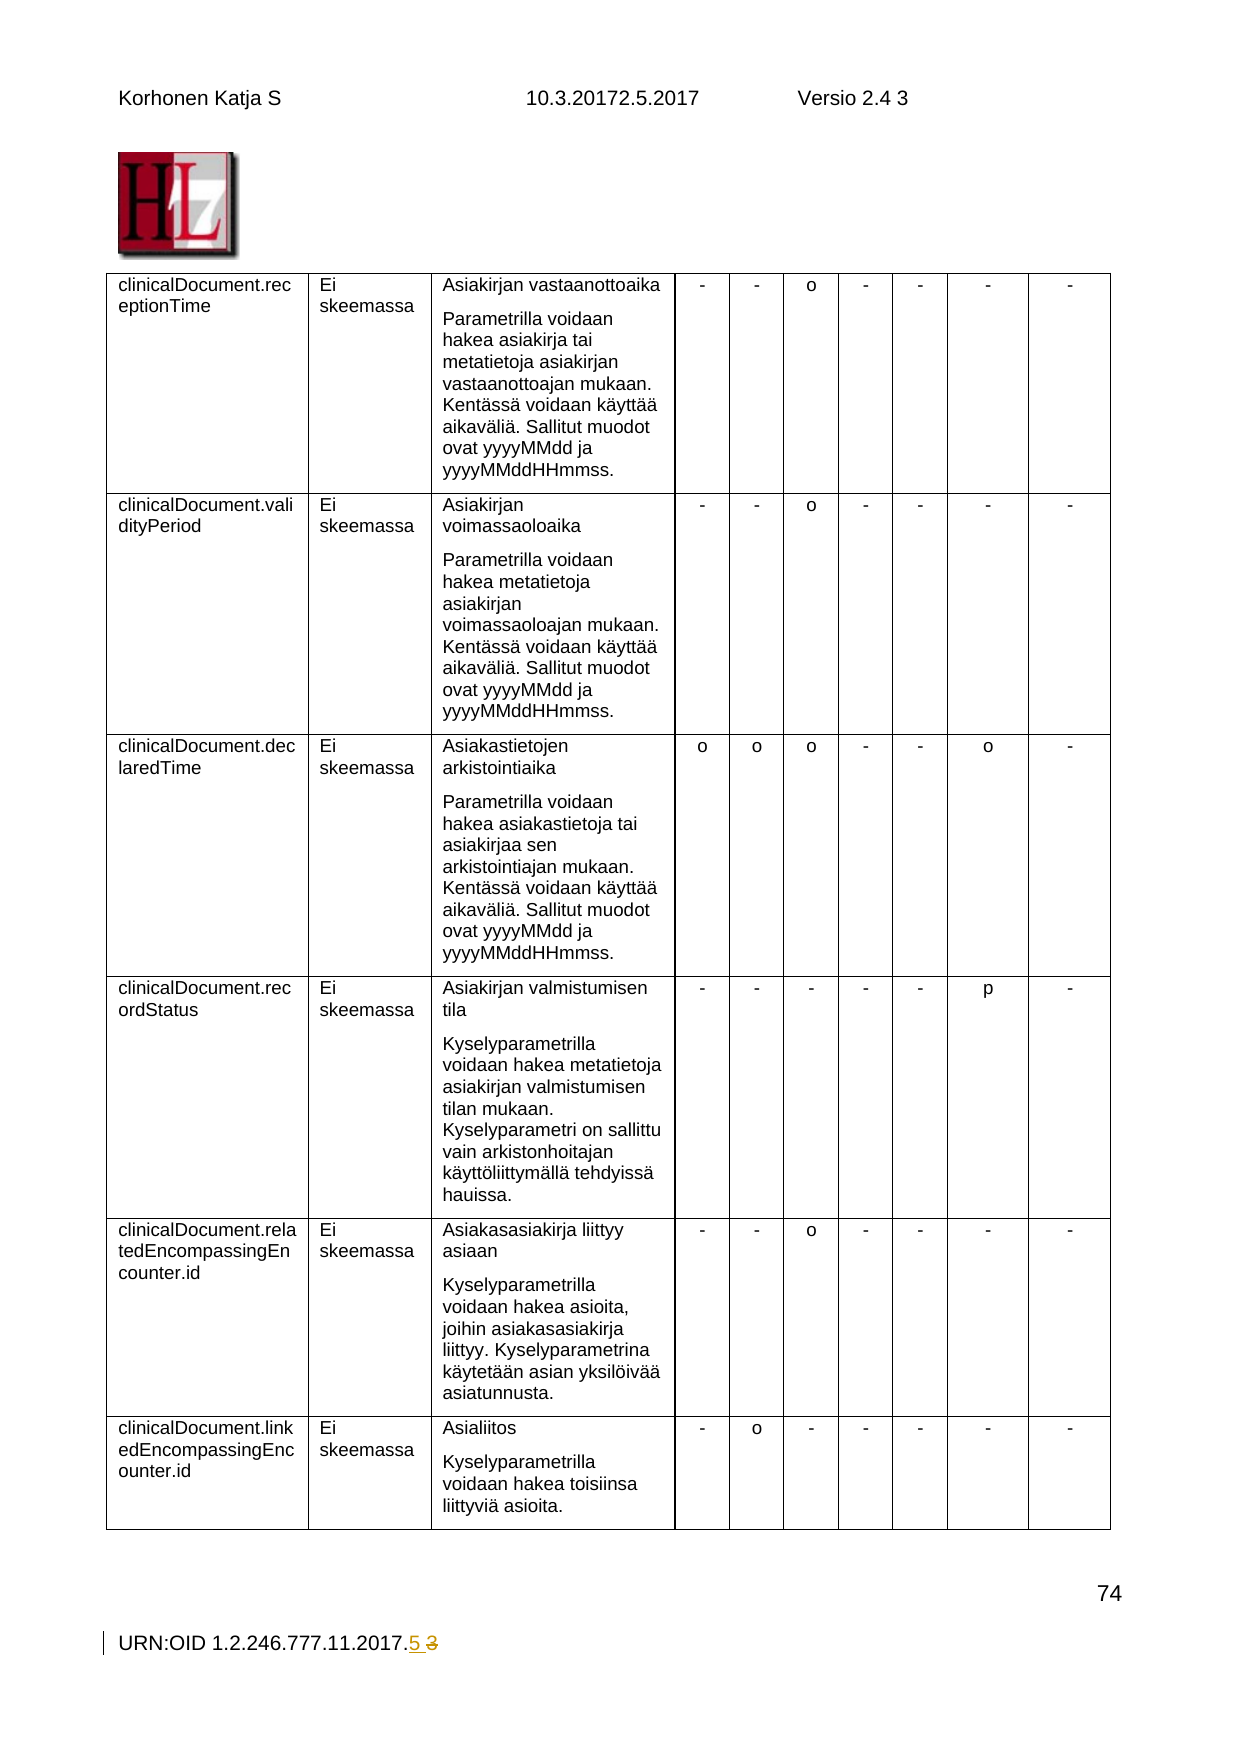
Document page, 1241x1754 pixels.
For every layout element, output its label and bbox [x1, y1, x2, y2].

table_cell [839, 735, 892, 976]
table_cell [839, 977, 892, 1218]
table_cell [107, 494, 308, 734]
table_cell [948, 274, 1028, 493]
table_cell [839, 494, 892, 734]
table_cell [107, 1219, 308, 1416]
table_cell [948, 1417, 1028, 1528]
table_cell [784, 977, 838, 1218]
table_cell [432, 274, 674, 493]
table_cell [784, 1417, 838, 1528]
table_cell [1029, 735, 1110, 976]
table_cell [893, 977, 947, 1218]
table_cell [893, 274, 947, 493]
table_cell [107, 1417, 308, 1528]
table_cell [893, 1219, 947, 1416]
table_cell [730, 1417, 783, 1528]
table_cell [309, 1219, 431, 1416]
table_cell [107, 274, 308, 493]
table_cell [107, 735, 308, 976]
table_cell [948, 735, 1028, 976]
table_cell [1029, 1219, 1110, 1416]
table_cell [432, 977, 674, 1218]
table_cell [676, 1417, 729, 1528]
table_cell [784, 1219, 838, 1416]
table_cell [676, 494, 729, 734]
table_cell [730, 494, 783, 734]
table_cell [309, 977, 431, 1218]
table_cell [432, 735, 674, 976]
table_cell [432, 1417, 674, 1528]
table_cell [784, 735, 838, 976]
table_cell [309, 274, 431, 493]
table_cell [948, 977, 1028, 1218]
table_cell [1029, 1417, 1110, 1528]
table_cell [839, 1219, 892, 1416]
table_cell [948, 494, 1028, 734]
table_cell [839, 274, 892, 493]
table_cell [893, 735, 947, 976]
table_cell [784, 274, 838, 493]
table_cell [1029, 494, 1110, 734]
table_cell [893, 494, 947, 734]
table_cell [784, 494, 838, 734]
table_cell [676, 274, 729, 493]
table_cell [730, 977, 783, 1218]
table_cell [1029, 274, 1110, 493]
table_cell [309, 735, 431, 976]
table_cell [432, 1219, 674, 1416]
picture [118, 152, 241, 260]
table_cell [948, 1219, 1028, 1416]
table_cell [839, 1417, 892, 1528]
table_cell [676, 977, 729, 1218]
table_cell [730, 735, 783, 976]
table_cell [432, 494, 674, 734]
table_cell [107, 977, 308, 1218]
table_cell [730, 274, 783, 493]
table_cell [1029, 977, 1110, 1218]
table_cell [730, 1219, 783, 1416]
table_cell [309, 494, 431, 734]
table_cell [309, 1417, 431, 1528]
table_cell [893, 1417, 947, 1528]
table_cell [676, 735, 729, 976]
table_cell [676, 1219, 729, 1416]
